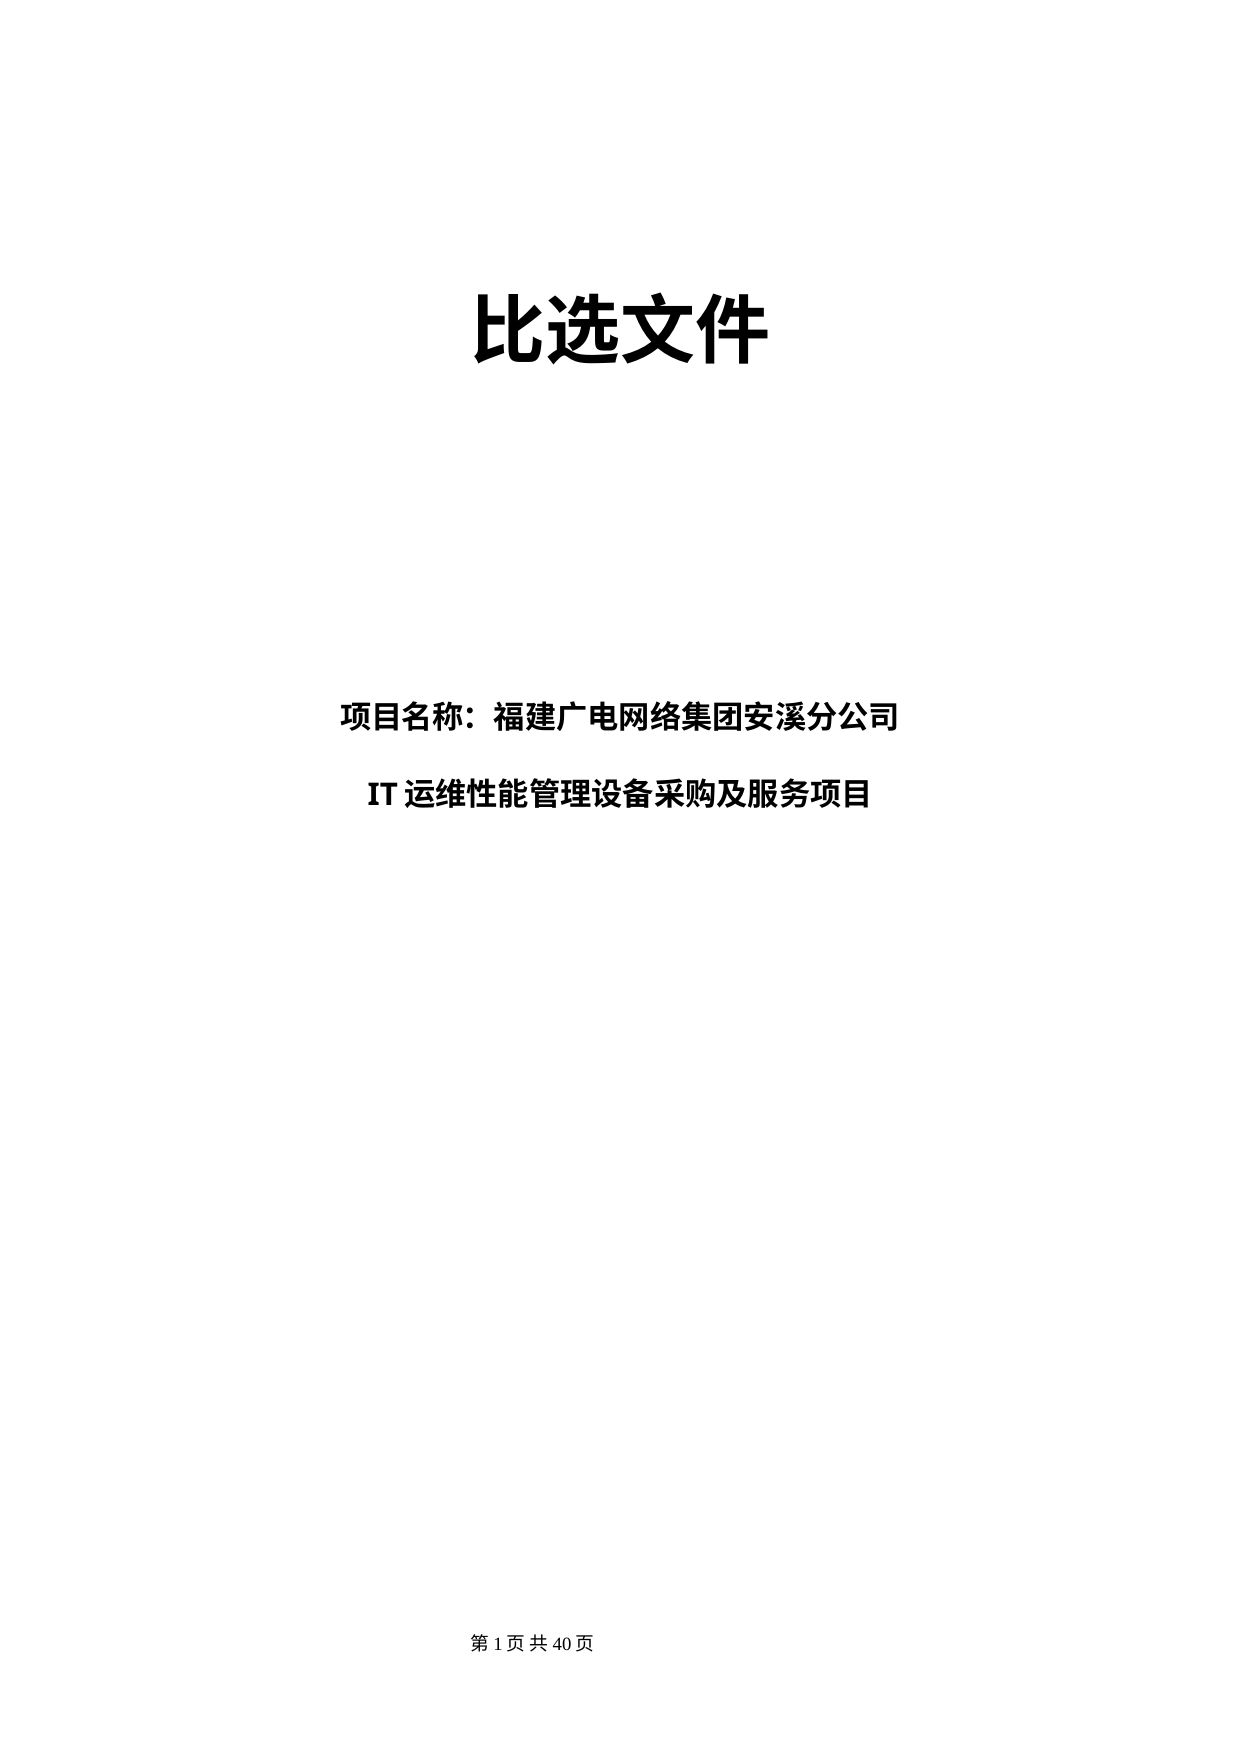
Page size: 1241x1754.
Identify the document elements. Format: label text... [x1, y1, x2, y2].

text 项目名称：福建广电网络集团安溪分公司 [187, 682, 1053, 747]
text 比选文件 [187, 259, 1053, 389]
text IT运维性能管理设备采购及服务项目 [187, 759, 1053, 824]
